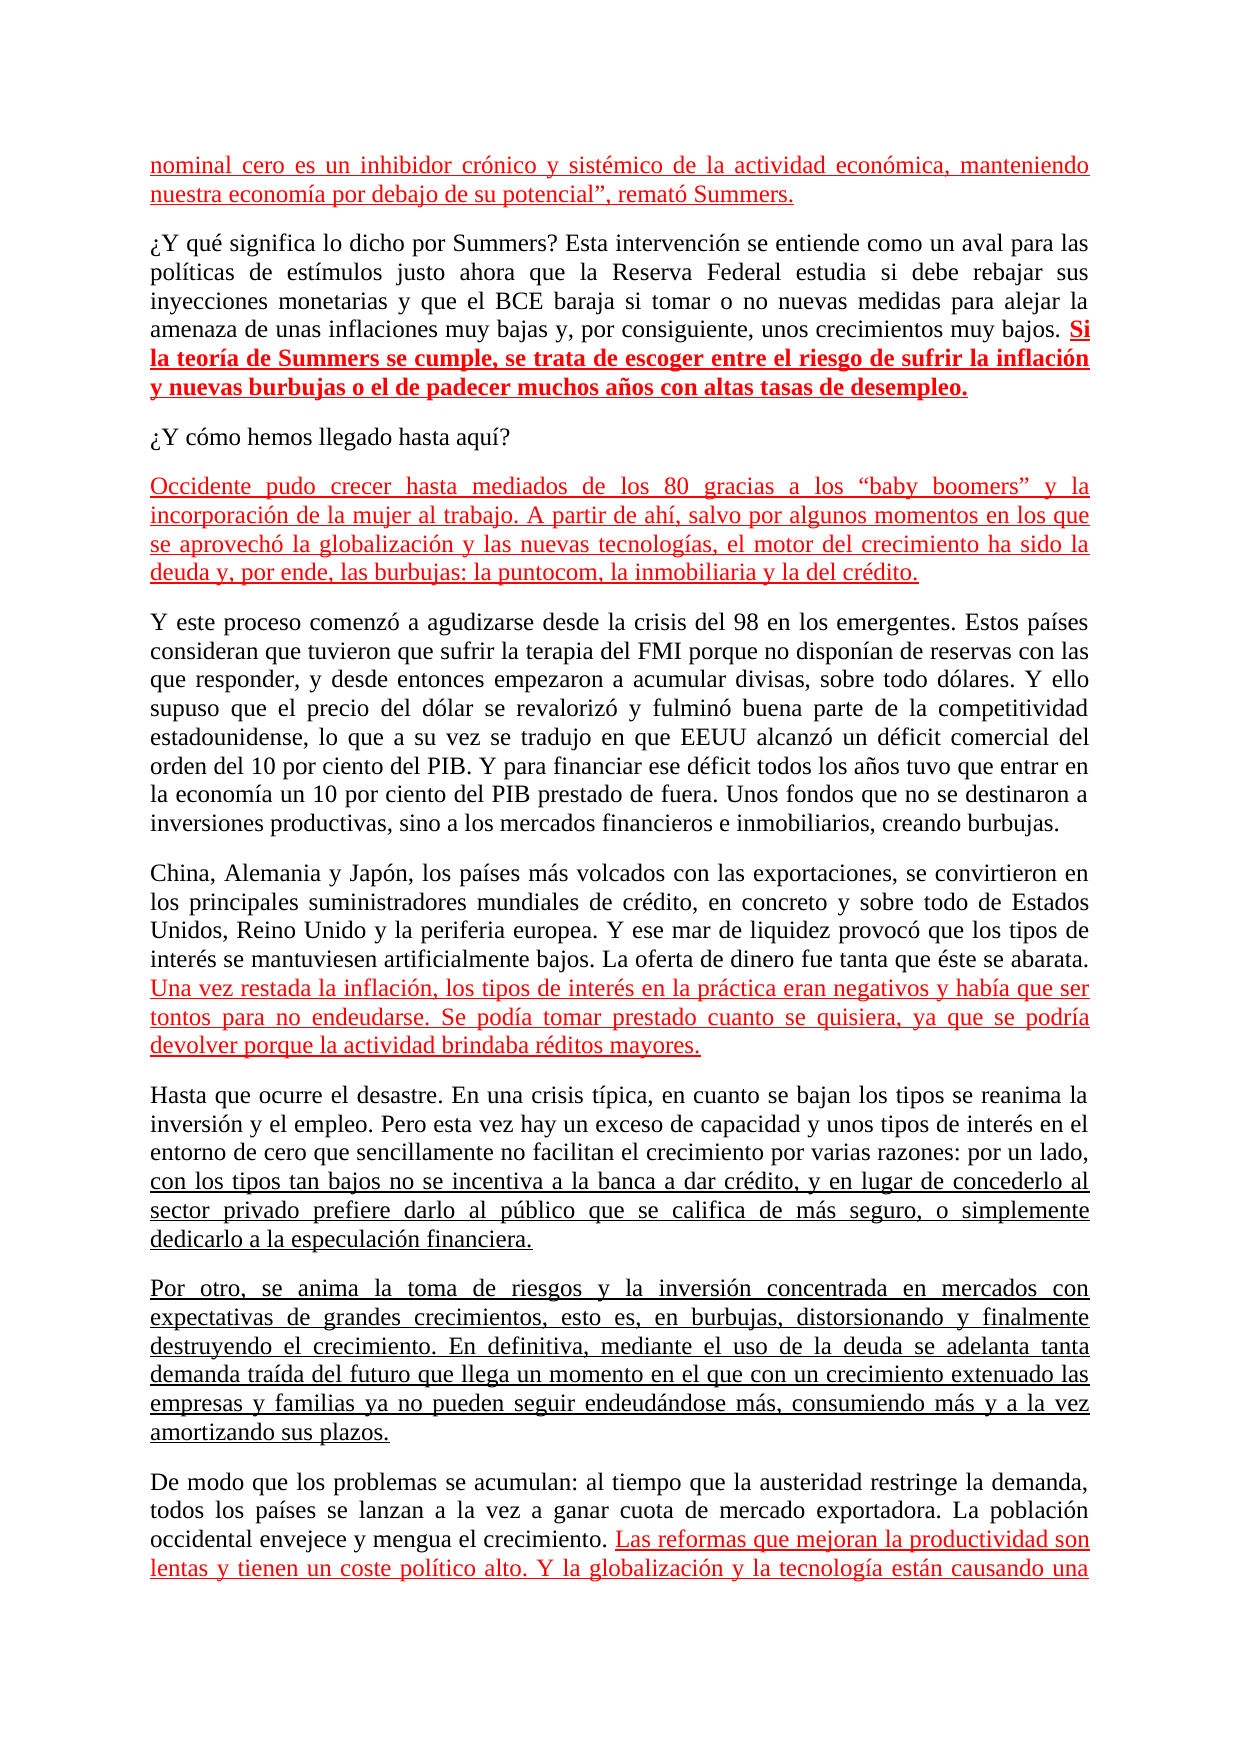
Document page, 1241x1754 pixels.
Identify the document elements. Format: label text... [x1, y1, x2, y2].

text ¿Y qué significa lo dicho por Summers? Esta intervención se entiende como un aval para las políticas de estímulos justo ahora que la Reserva Federal estudia si debe rebajar sus inyecciones monetarias y que el BCE baraja si tomar o no nuevas medidas para alejar la amenaza de unas inflaciones muy bajas y, por consiguiente, unos crecimientos muy bajos. Si la teoría de Summers se cumple, se trata de escoger entre el riesgo de sufrir la inflación y nuevas burbujas o el de padecer muchos años con altas tasas de desempleo. [150, 228, 1090, 368]
text Occidente pudo crecer hasta mediados de los 80 gracias a los “baby boomers” y la incorporación de la mujer al trabajo. A partir de ahí, salvo por algunos momentos en los que se aprovechó la globalización y las nuevas tecnologías, el motor del crecimiento ha sido la deuda y, por ende, las burbujas: la puntocom, la inmobiliaria y la del crédito. [150, 526, 1090, 554]
text Occidente pudo crecer hasta mediados de los 80 gracias a los “baby boomers” y la incorporación de la mujer al trabajo. A partir de ahí, salvo por algunos momentos en los que se aprovechó la globalización y las nuevas tecnologías, el motor del crecimiento ha sido la deuda y, por ende, las burbujas: la puntocom, la inmobiliaria y la del crédito. [150, 471, 1090, 496]
text China, Alemania y Japón, los países más volcados con las exportaciones, se convirtieron en los principales suministradores mundiales de crédito, en concreto y sobre todo de Estados Unidos, Reino Unido y la periferia europea. Y ese mar de liquidez provocó que los tipos de interés se mantuviesen artificialmente bajos. La oferta de dinero fue tanta que éste se abarata. Una vez restada la inflación, los tipos de interés en la práctica eran negativos y había que ser tontos para no endeudarse. Se podía tomar prestado cuanto se quisiera, ya que se podría devolver porque la actividad brindaba réditos mayores. [150, 858, 1090, 998]
text ¿Y cómo hemos llegado hasta aquí? [150, 422, 1090, 450]
text Hasta que ocurre el desastre. En una crisis típica, en cuanto se bajan los tipos se reanima la inversión y el empleo. Pero esta vez hay un exceso de capacidad y unos tipos de interés en el entorno de cero que sencillamente no facilitan el crecimiento por varias razones: por un lado, con los tipos tan bajos no se incentiva a la banca a dar crédito, y en lugar de concederlo al sector privado prefiere darlo al público que se califica de más seguro, o simplemente dedicarlo a la especulación financiera. [150, 1080, 1090, 1191]
text Occidente pudo crecer hasta mediados de los 80 gracias a los “baby boomers” y la incorporación de la mujer al trabajo. A partir de ahí, salvo por algunos momentos en los que se aprovechó la globalización y las nuevas tecnologías, el motor del crecimiento ha sido la deuda y, por ende, las burbujas: la puntocom, la inmobiliaria y la del crédito. [150, 498, 1090, 525]
text Y este proceso comenzó a agudizarse desde la crisis del 98 en los emergentes. Estos países consideran que tuvieron que sufrir la terapia del FMI porque no disponían de reservas con las que responder, y desde entonces empezaron a acumular divisas, sobre todo dólares. Y ello supuso que el precio del dólar se revalorizó y fulminó buena parte de la competitividad estadounidense, lo que a su vez se tradujo en que EEUU alcanzó un déficit comercial del orden del 10 por ciento del PIB. Y para financiar ese déficit todos los años tuvo que entrar en la economía un 10 por ciento del PIB prestado de fuera. Unos fondos que no se destinaron a inversiones productivas, sino a los mercados financieros e inmobiliarios, creando burbujas. [150, 607, 1090, 837]
text Por otro, se anima la toma de riesgos y la inversión concentrada en mercados con expectativas de grandes crecimientos, esto es, en burbujas, distorsionando y finalmente destruyendo el crecimiento. En definitiva, mediante el uso de la deuda se adelanta tanta demanda traída del futuro que llega un momento en el que con un crecimiento extenuado las empresas y familias ya no pueden seguir endeudándose más, consumiendo más y a la vez amortizando sus plazos. [150, 1415, 1090, 1446]
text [150, 1467, 1090, 1582]
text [150, 150, 1090, 175]
text Occidente pudo crecer hasta mediados de los 80 gracias a los “baby boomers” y la incorporación de la mujer al trabajo. A partir de ahí, salvo por algunos momentos en los que se aprovechó la globalización y las nuevas tecnologías, el motor del crecimiento ha sido la deuda y, por ende, las burbujas: la puntocom, la inmobiliaria y la del crédito. [150, 555, 1090, 586]
